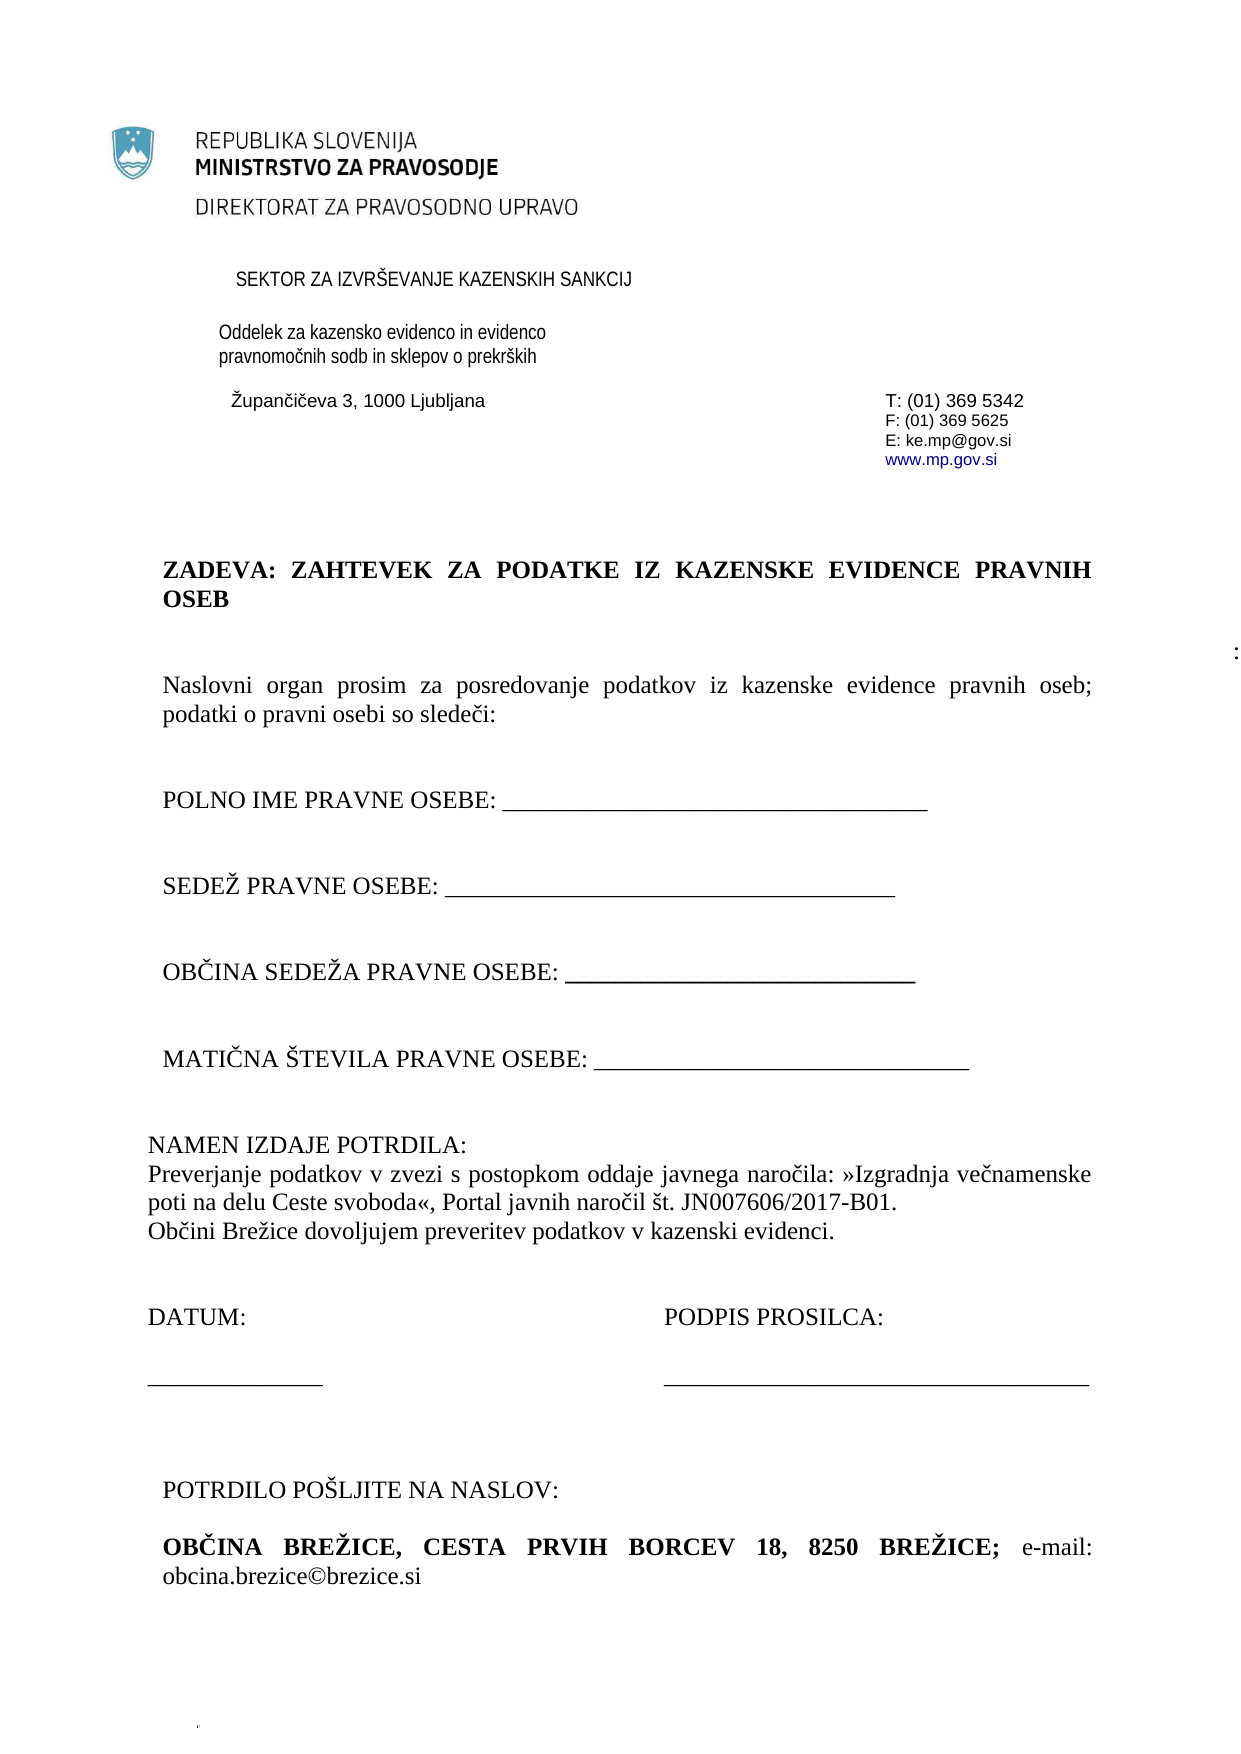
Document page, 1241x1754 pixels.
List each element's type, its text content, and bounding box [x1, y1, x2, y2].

text ______________ __________________________________ [148, 1360, 1093, 1389]
text Župančičeva 3, 1000 Ljubljana T: (01) 369 5342 [148, 389, 1093, 411]
text POTRDILO POŠLJITE NA NASLOV: [162, 1475, 1093, 1504]
text OBČINA SEDEŽA PRAVNE OSEBE: ____________________________ [162, 957, 1093, 986]
text OBČINA BREŽICE, CESTA PRVIH BORCEV 18, 8250 BREŽICE; e-mail: obcina.brezice©brezice.si [162, 1532, 1093, 1590]
text POLNO IME PRAVNE OSEBE: __________________________________ [162, 785, 1093, 814]
text pravnomočnih sodb in sklepov o prekrških [148, 344, 1093, 368]
picture [107, 123, 582, 219]
text F: (01) 369 5625 [811, 411, 1093, 430]
text NAMEN IZDAJE POTRDILA: [148, 1130, 1093, 1159]
text Naslovni organ prosim za posredovanje podatkov iz kazenske evidence pravnih oseb; podatki o pravni osebi so sledeči: [162, 670, 1093, 727]
text MATIČNA ŠTEVILA PRAVNE OSEBE: ______________________________ [162, 1044, 1093, 1072]
text E: ke.mp@gov.si [811, 430, 1093, 449]
text SEKTOR ZA IZVRŠEVANJE KAZENSKIH SANKCIJ [148, 267, 1093, 291]
text Občini Brežice dovoljujem preveritev podatkov v kazenski evidenci. [148, 1216, 1093, 1245]
text SEDEŽ PRAVNE OSEBE: ____________________________________ [162, 871, 1093, 900]
text Preverjanje podatkov v zvezi s postopkom oddaje javnega naročila: »Izgradnja večnamenske poti na delu Ceste svoboda«, Portal javnih naročil št. JN007606/2017-B01. [148, 1159, 1093, 1216]
text DATUM: PODPIS PROSILCA: [148, 1302, 1093, 1331]
text ZADEVA: ZAHTEVEK ZA PODATKE IZ KAZENSKE EVIDENCE PRAVNIH OSEB [162, 555, 1093, 612]
text www.mp.gov.si [811, 449, 1093, 469]
text Oddelek za kazensko evidenco in evidenco [148, 320, 1093, 344]
